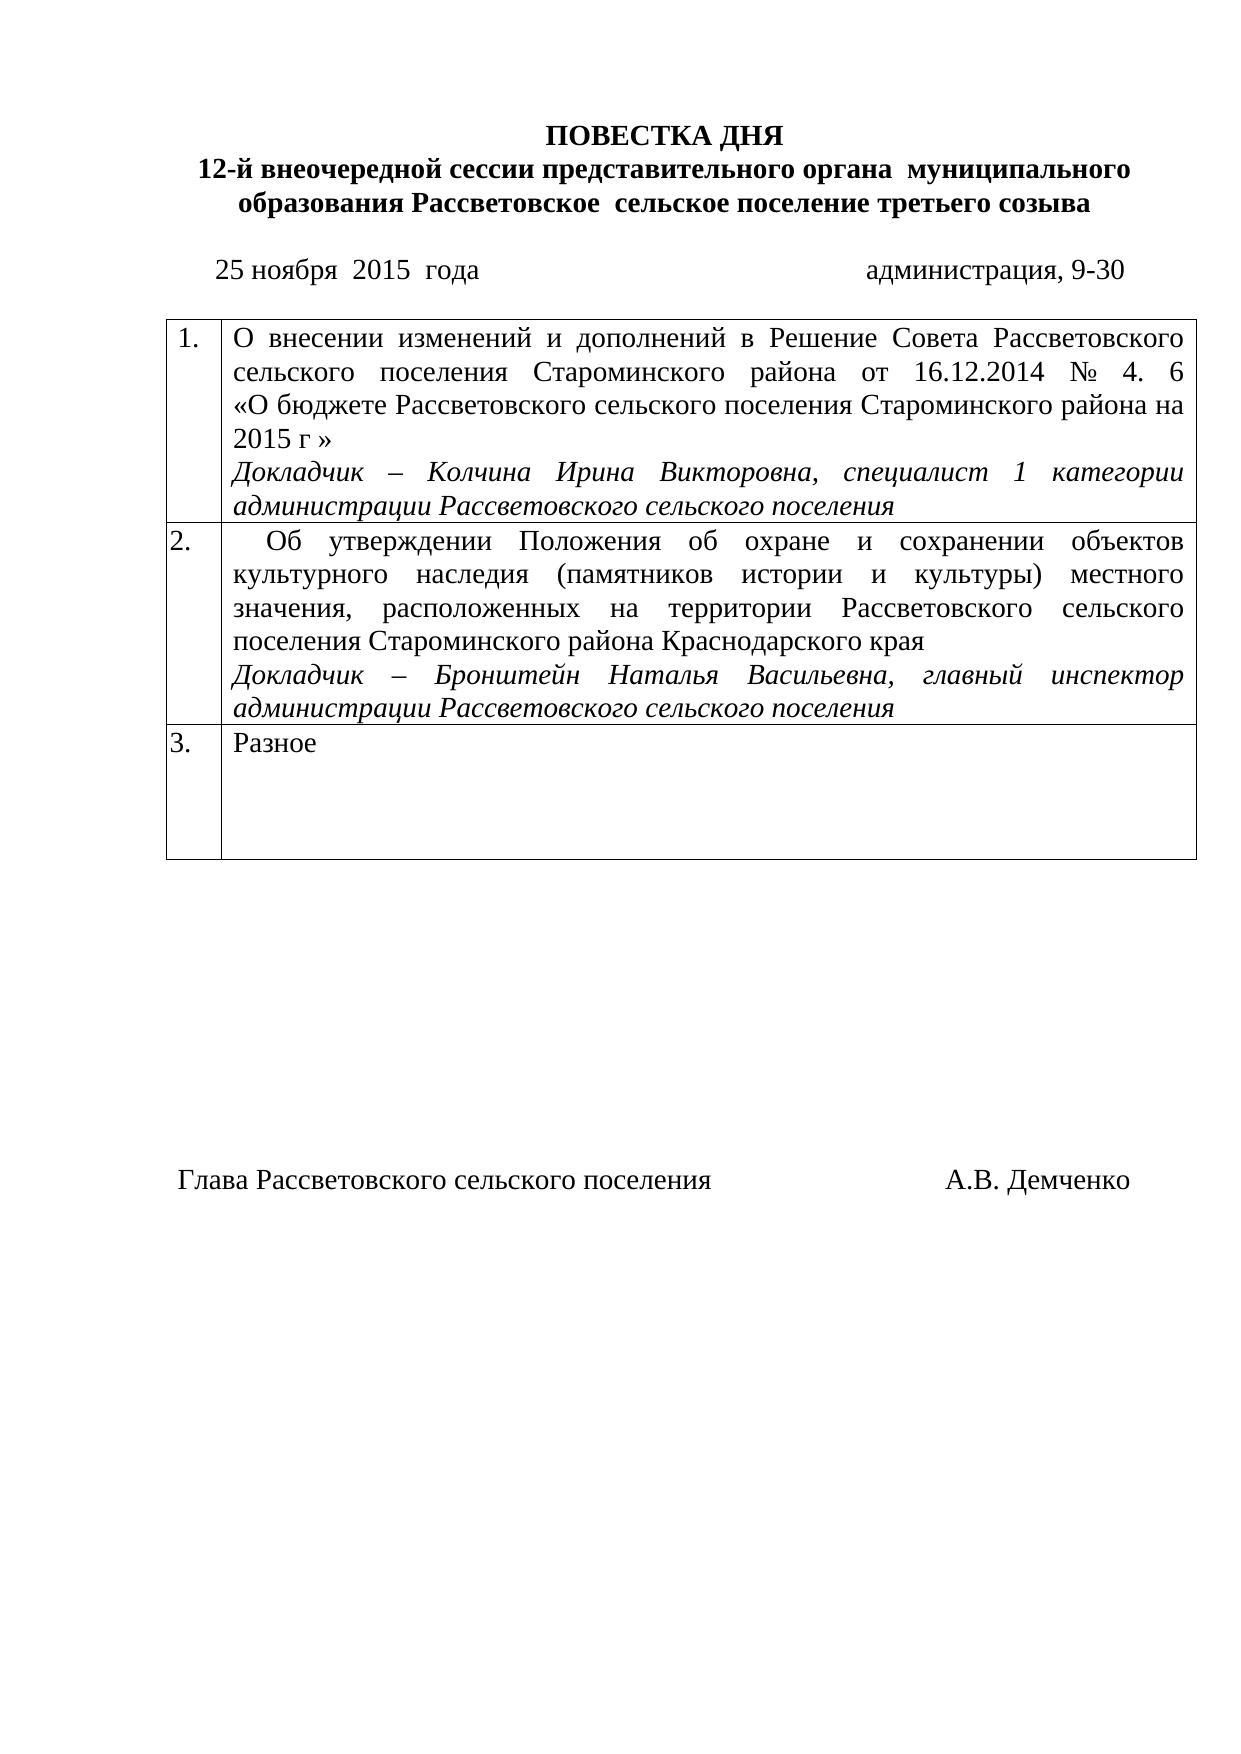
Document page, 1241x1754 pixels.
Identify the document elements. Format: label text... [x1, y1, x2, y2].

table_header [167, 320, 221, 522]
table_cell Об утверждении Положения об охране и сохранении объектов культурного наследия (памятников истории и культуры) местного значения, расположенных на территории Рассветовского сельского поселения Староминского района Краснодарского края Докладчик – Бронштейн Наталья Васильевна, главный инспектор администрации Рассветовского сельского поселения [222, 523, 1196, 724]
subtitle 12-й внеочередной сессии представительного органа муниципального образования Рассветовское сельское поселение третьего созыва [177, 152, 1152, 219]
table_cell [167, 523, 221, 724]
table_cell [167, 725, 221, 859]
table_header О внесении изменений и дополнений в Решение Совета Рассветовского сельского поселения Староминского района от 16.12.2014 № 4. 6 «О бюджете Рассветовского сельского поселения Староминского района на 2015 г » Докладчик – Колчина Ирина Викторовна, специалист 1 категории администрации Рассветовского сельского поселения [222, 320, 1196, 522]
subtitle ПОВЕСТКА ДНЯ [177, 118, 1152, 152]
list Глава Рассветовского сельского поселения А.В. Демченко [177, 1162, 1152, 1196]
table_cell Разное [222, 725, 1196, 859]
text 25 ноября 2015 года администрация, 9-30 [215, 252, 1152, 286]
